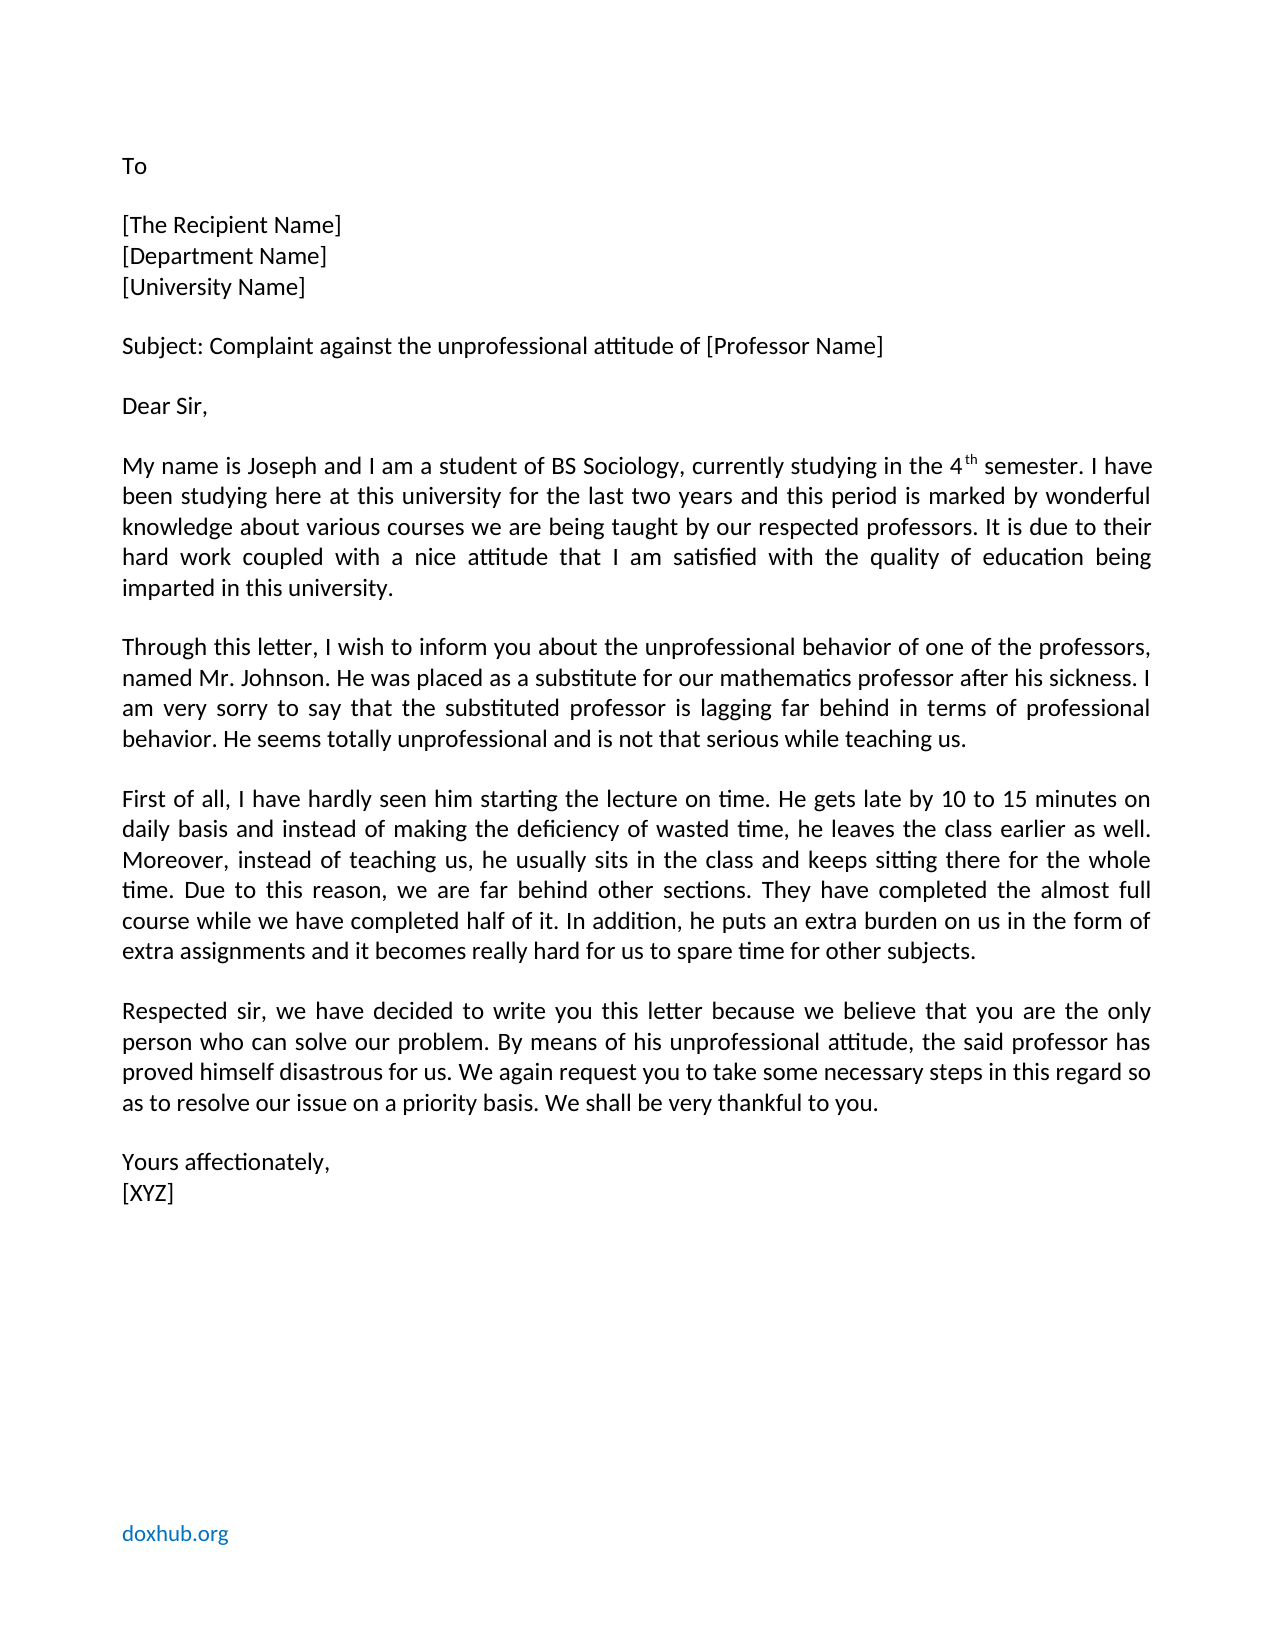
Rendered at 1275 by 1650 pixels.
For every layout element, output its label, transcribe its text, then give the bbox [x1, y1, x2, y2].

text My name is Joseph and I am a student of BS Sociology, currently studying in the 4th semester. I have been studying here at this university for the last two years and this period is marked by wonderful knowledge about various courses we are being taught by our respected professors. It is due to their hard work coupled with a nice attitude that I am satisfied with the quality of education being imparted in this university. [122, 450, 1153, 602]
text To [122, 150, 1153, 181]
text [The Recipient Name] [Department Name] [University Name] [122, 210, 1153, 301]
text Yours affectionately, [XYZ] [122, 1146, 1153, 1207]
text First of all, I have hardly seen him starting the lecture on time. He gets late by 10 to 15 minutes on daily basis and instead of making the deficiency of wasted time, he leaves the class earlier as well. Moreover, instead of teaching us, he usually sits in the class and keeps sitting there for the whole time. Due to this reason, we are far behind other sections. They have completed the almost full course while we have completed half of it. In addition, he puts an extra burden on us in the form of extra assignments and it becomes really hard for us to spare time for other subjects. [122, 783, 1153, 966]
text Respected sir, we have decided to write you this letter because we believe that you are the only person who can solve our problem. By means of his unprofessional attitude, the said professor has proved himself disastrous for us. We again request you to take some necessary steps in this regard so as to resolve our issue on a priority basis. We shall be very thankful to you. [122, 995, 1153, 1117]
text Subject: Complaint against the unprofessional attitude of [Professor Name] [122, 330, 1153, 361]
text Dear Sir, [122, 390, 1153, 421]
text Through this letter, I wish to inform you about the unprofessional behavior of one of the professors, named Mr. Johnson. He was placed as a substitute for our mathematics professor after his sickness. I am very sorry to say that the substituted professor is lagging far behind in terms of professional behavior. He seems totally unprofessional and is not that serious while teaching us. [122, 632, 1153, 754]
